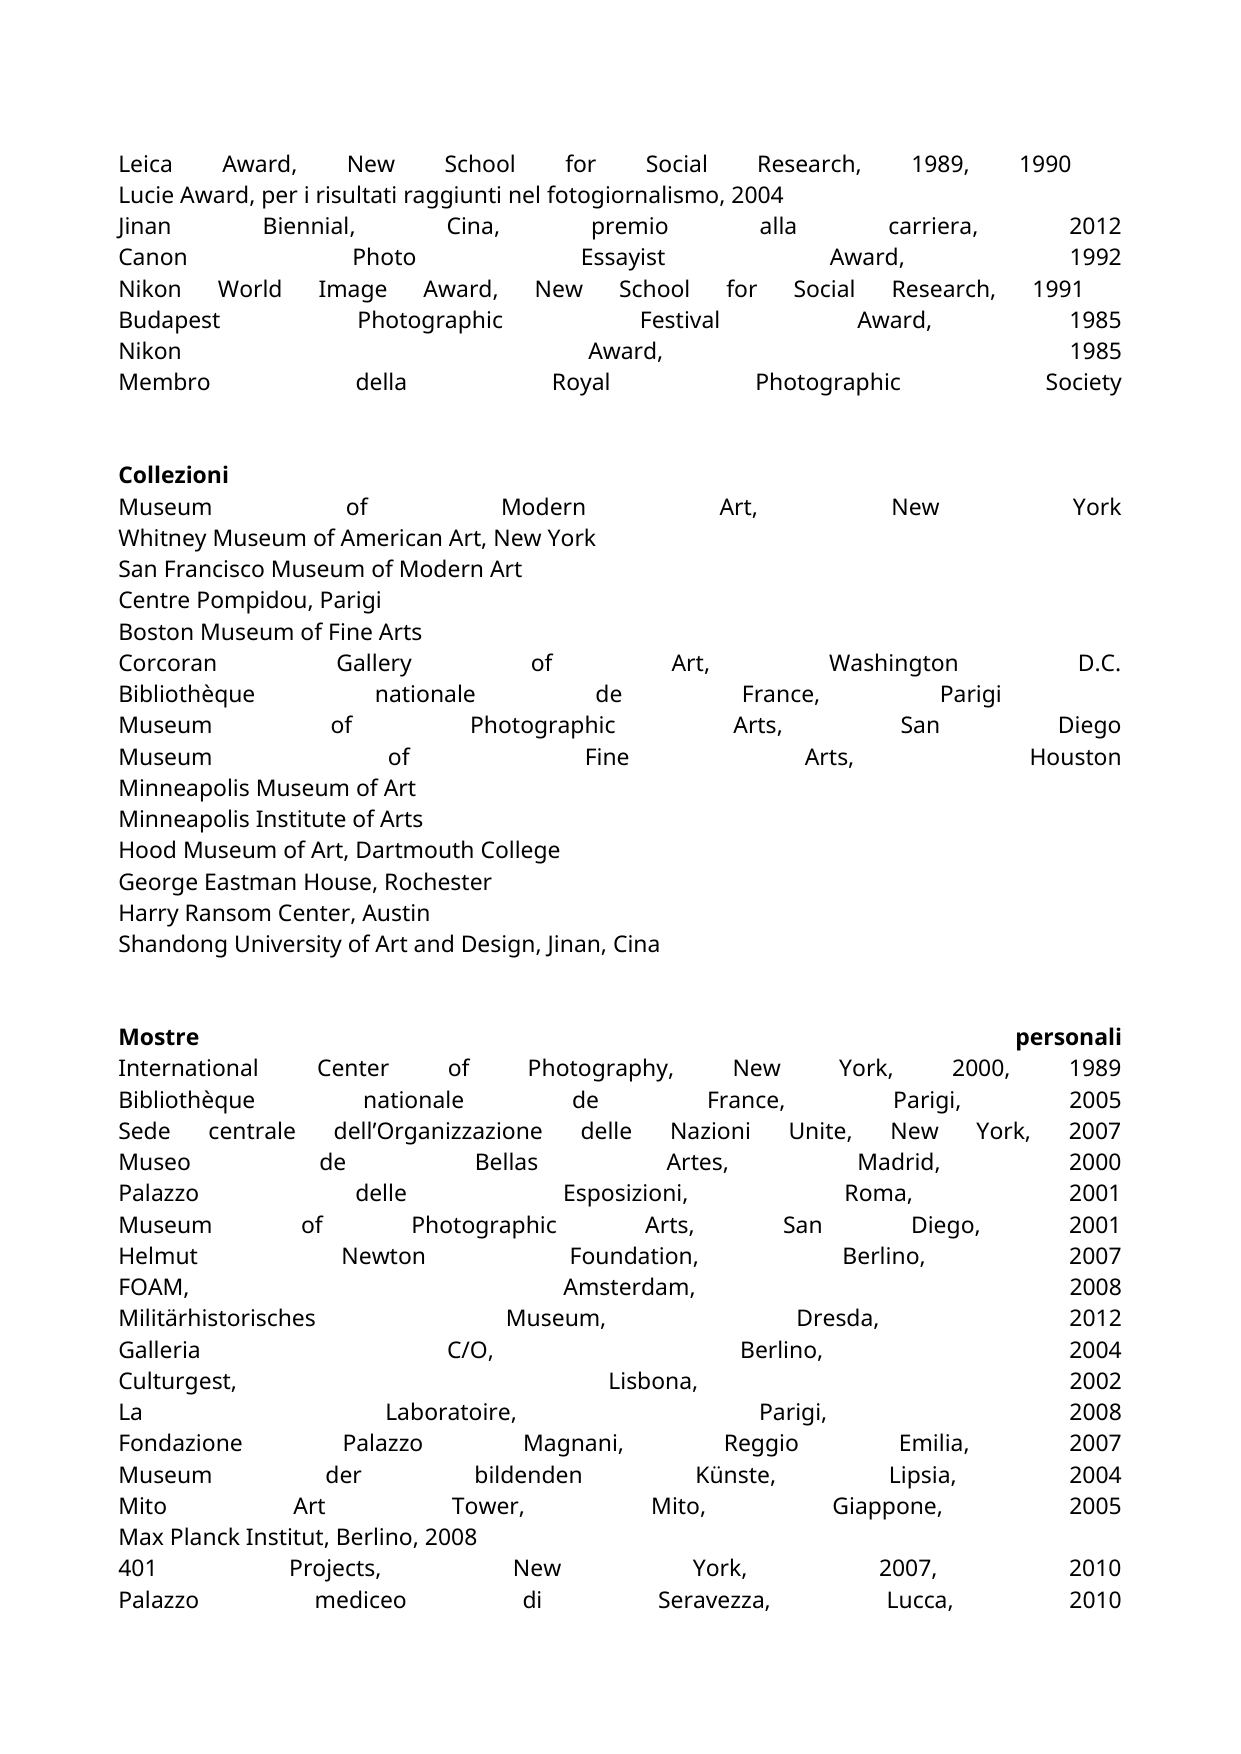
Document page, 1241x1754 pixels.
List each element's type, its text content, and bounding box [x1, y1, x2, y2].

text Jinan Biennial, Cina, premio alla carriera, 2012 Canon Photo Essayist Award, 1992 Nikon World Image Award, New School for Social Research, 1991 Budapest Photographic Festival Award, 1985 Nikon Award, 1985 Membro della Royal Photographic Society [118, 210, 1122, 428]
text Hood Museum of Art, Dartmouth College [118, 834, 1122, 866]
text Harry Ransom Center, Austin [118, 897, 1122, 928]
text Boston Museum of Fine Arts [118, 616, 1122, 647]
text Corcoran Gallery of Art, Washington D.C. Bibliothèque nationale de France, Parigi Museum of Photographic Arts, San Diego Museum of Fine Arts, Houston Minneapolis Museum of Art [118, 647, 1122, 803]
text George Eastman House, Rochester [118, 866, 1122, 897]
text Leica Award, New School for Social Research, 1989, 1990 Lucie Award, per i risultati raggiunti nel fotogiornalismo, 2004 [118, 148, 1122, 210]
text Mostre personali International Center of Photography, New York, 2000, 1989 Bibliothèque nationale de France, Parigi, 2005 Sede centrale dell’Organizzazione delle Nazioni Unite, New York, 2007 Museo de Bellas Artes, Madrid, 2000 Palazzo delle Esposizioni, Roma, 2001 Museum of Photographic Arts, San Diego, 2001 Helmut Newton Foundation, Berlino, 2007 FOAM, Amsterdam, 2008 Militärhistorisches Museum, Dresda, 2012 Galleria C/O, Berlino, 2004 Culturgest, Lisbona, 2002 La Laboratoire, Parigi, 2008 Fondazione Palazzo Magnani, Reggio Emilia, 2007 Museum der bildenden Künste, Lipsia, 2004 Mito Art Tower, Mito, Giappone, 2005 Max Planck Institut, Berlino, 2008 [118, 1021, 1122, 1552]
text Collezioni Museum of Modern Art, New York Whitney Museum of American Art, New York [118, 459, 1122, 553]
text Minneapolis Institute of Arts [118, 803, 1122, 834]
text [118, 1552, 1122, 1615]
text San Francisco Museum of Modern Art [118, 553, 1122, 584]
text Shandong University of Art and Design, Jinan, Cina [118, 928, 1122, 959]
text Centre Pompidou, Parigi [118, 584, 1122, 616]
